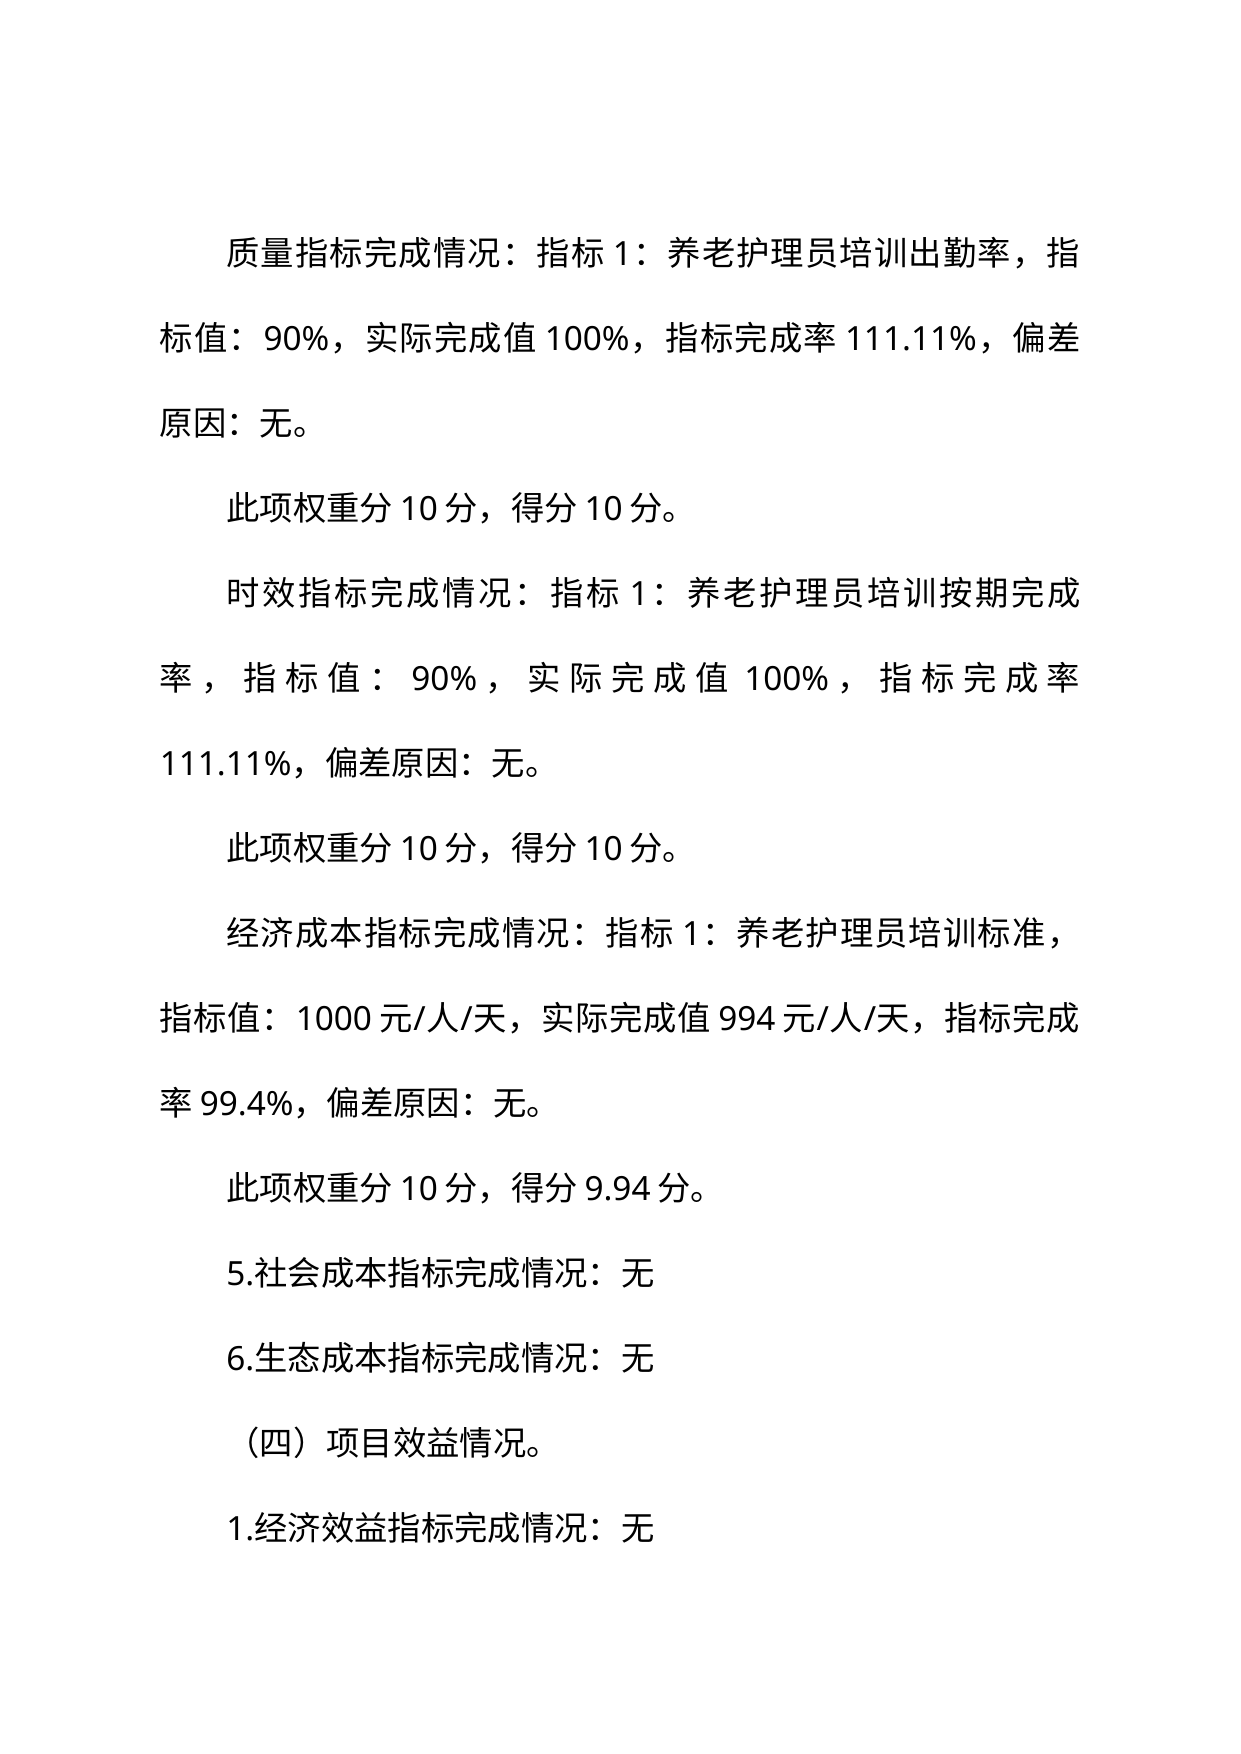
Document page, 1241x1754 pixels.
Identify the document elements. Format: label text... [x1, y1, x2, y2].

list 时效指标完成情况：指标1：养老护理员培训按期完成率，指标值：90%，实际完成值100%，指标完成率111.11%，偏差原因：无。 [159, 549, 1081, 804]
list 经济成本指标完成情况：指标1：养老护理员培训标准，指标值：1000元/人/天，实际完成值994元/人/天，指标完成率99.4%，偏差原因：无。 [159, 889, 1081, 1144]
list 此项权重分10分，得分9.94分。 [159, 1144, 1081, 1229]
list 此项权重分10分，得分10分。 [159, 464, 1081, 549]
list （四）项目效益情况。 [159, 1399, 1081, 1484]
list 5.社会成本指标完成情况：无 [159, 1229, 1081, 1314]
list 6.生态成本指标完成情况：无 [159, 1314, 1081, 1399]
list 1.经济效益指标完成情况：无 [159, 1484, 1081, 1569]
list 质量指标完成情况：指标1：养老护理员培训出勤率，指标值：90%，实际完成值100%，指标完成率111.11%，偏差原因：无。 [159, 209, 1081, 464]
list 此项权重分10分，得分10分。 [159, 804, 1081, 889]
